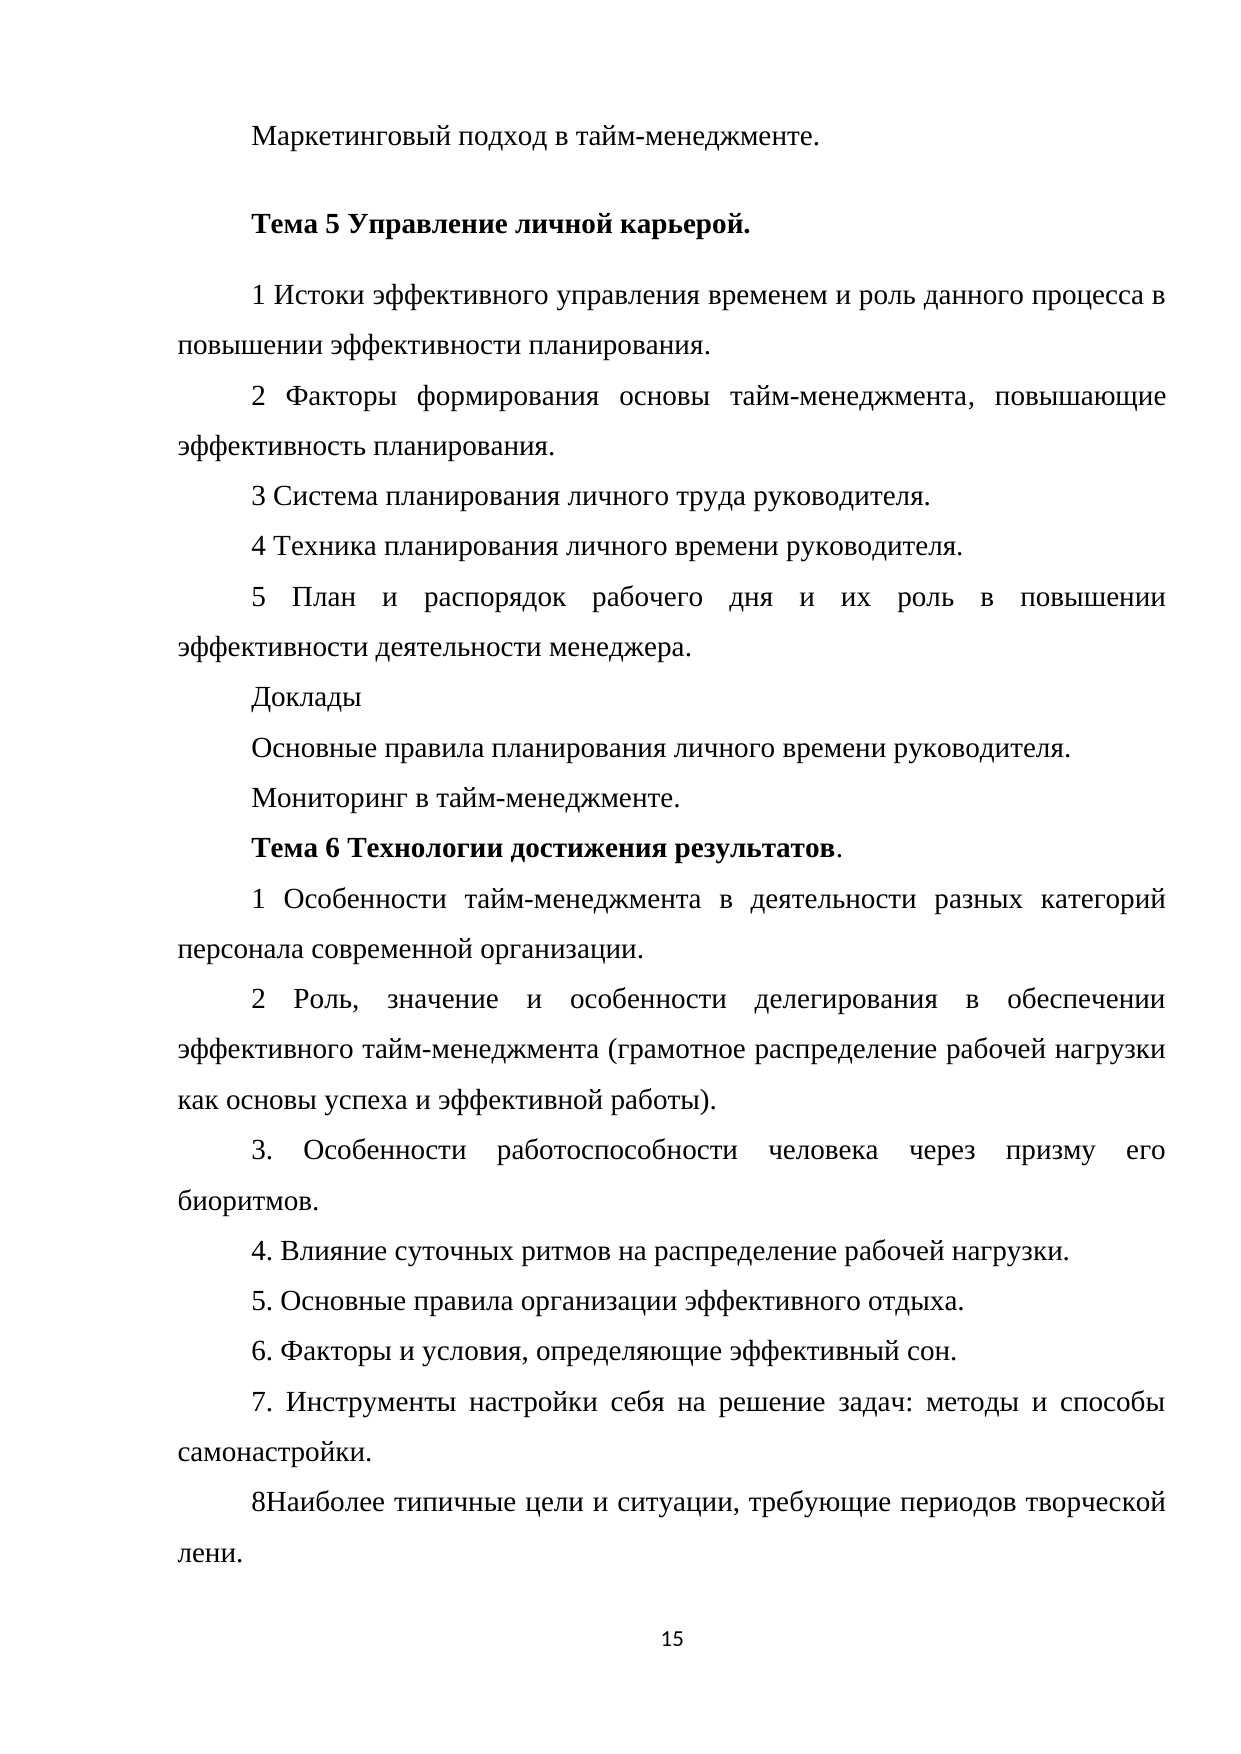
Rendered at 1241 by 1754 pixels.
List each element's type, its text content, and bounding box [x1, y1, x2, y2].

text Мониторинг в тайм-менеджменте. [177, 780, 1167, 814]
text Доклады [177, 679, 1167, 713]
text Основные правила планирования личного времени руководителя. [177, 730, 1167, 763]
text 7. Инструменты настройки себя на решение задач: методы и способы самонастройки. [177, 1384, 1167, 1468]
text 2 Роль, значение и особенности делегирования в обеспечении эффективного тайм-менеджмента (грамотное распределение рабочей нагрузки как основы успеха и эффективной работы). [177, 981, 1167, 1116]
text 8Наиболее типичные цели и ситуации, требующие периодов творческой лени. [177, 1484, 1167, 1568]
text 2 Факторы формирования основы тайм-менеджмента, повышающие эффективность планирования. [177, 378, 1167, 461]
text 5 План и распорядок рабочего дня и их роль в повышении эффективности деятельности менеджера. [177, 579, 1167, 663]
text 5. Основные правила организации эффективного отдыха. [177, 1283, 1167, 1317]
text Маркетинговый подход в тайм-менеджменте. [177, 118, 1167, 152]
text Тема 6 Технологии достижения результатов. [177, 830, 1167, 864]
text 1 Истоки эффективного управления временем и роль данного процесса в повышении эффективности планирования. [177, 277, 1167, 361]
text 1 Особенности тайм-менеджмента в деятельности разных категорий персонала современной организации. [177, 881, 1167, 964]
text Тема 5 Управление личной карьерой. [177, 206, 1167, 239]
text 3 Система планирования личного труда руководителя. [177, 478, 1167, 512]
text 3. Особенности работоспособности человека через призму его биоритмов. [177, 1132, 1167, 1216]
text 4. Влияние суточных ритмов на распределение рабочей нагрузки. [177, 1233, 1167, 1266]
text 6. Факторы и условия, определяющие эффективный сон. [177, 1333, 1167, 1367]
text 4 Техника планирования личного времени руководителя. [177, 528, 1167, 562]
